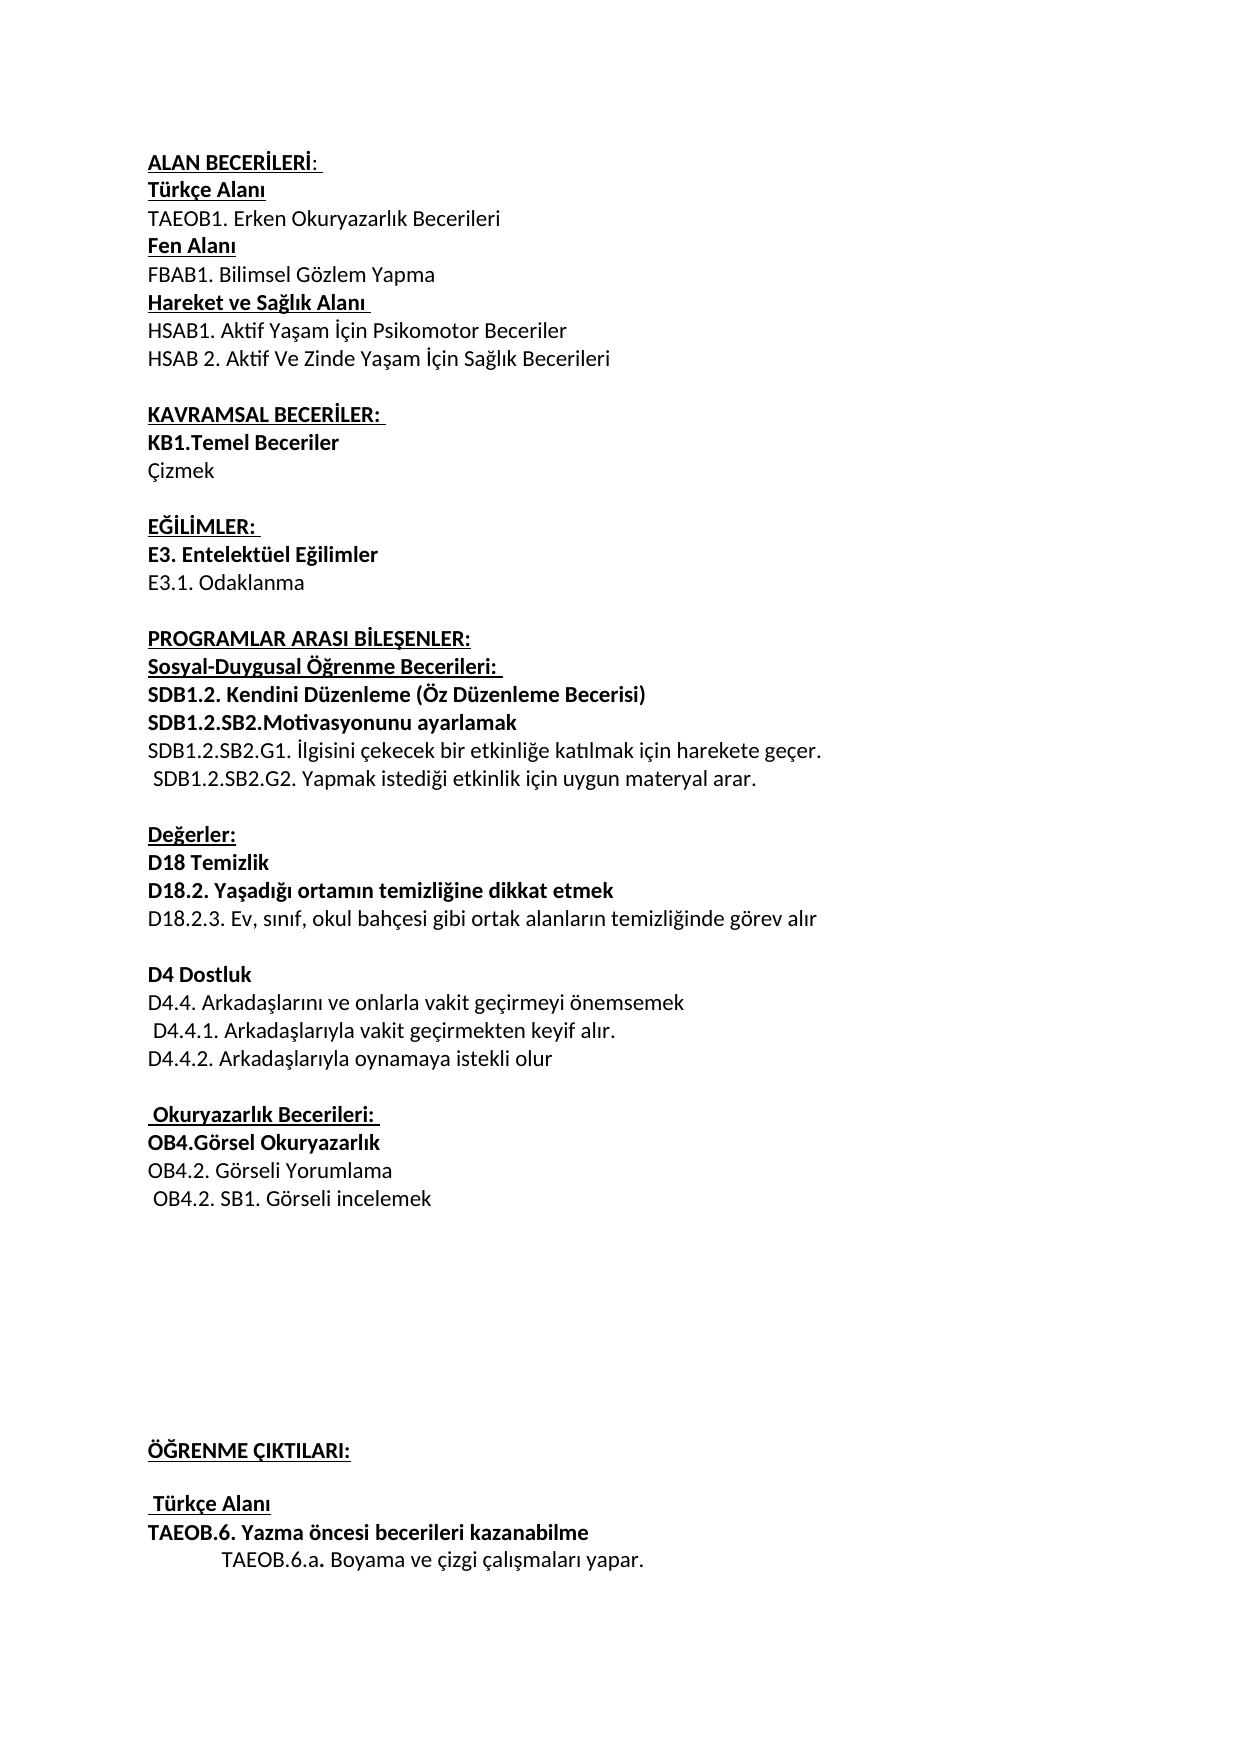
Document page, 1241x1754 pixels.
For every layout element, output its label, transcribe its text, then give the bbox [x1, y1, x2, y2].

text OB4.2. Görseli Yorumlama [148, 1156, 1093, 1184]
text D4.4. Arkadaşlarını ve onlarla vakit geçirmeyi önemsemek [148, 988, 1093, 1016]
text E3.1. Odaklanma [148, 568, 1093, 596]
text D18 Temizlik [148, 848, 1093, 876]
text Okuryazarlık Becerileri: [148, 1100, 1093, 1128]
text TAEOB.6.a. Boyama ve çizgi çalışmaları yapar. [148, 1546, 1093, 1574]
text FBAB1. Bilimsel Gözlem Yapma [148, 260, 1093, 288]
text KB1.Temel Beceriler [148, 428, 1093, 456]
text ALAN BECERİLERİ: [148, 148, 1093, 176]
text Çizmek [148, 456, 1093, 484]
text ÖĞRENME ÇIKTILARI: [148, 1437, 1093, 1464]
text OB4.2. SB1. Görseli incelemek [148, 1184, 1093, 1212]
text D4.4.1. Arkadaşlarıyla vakit geçirmekten keyif alır. [148, 1016, 1093, 1044]
text D18.2. Yaşadığı ortamın temizliğine dikkat etmek [148, 876, 1093, 904]
text TAEOB.6. Yazma öncesi becerileri kazanabilme [148, 1518, 1093, 1546]
text HSAB1. Aktif Yaşam İçin Psikomotor Beceriler [148, 316, 1093, 344]
text SDB1.2.SB2.G1. İlgisini çekecek bir etkinliğe katılmak için harekete geçer. [148, 736, 1093, 764]
text Değerler: [148, 820, 1093, 848]
text HSAB 2. Aktif Ve Zinde Yaşam İçin Sağlık Becerileri [148, 344, 1093, 372]
text SDB1.2.SB2.Motivasyonunu ayarlamak [148, 708, 1093, 736]
text PROGRAMLAR ARASI BİLEŞENLER: [148, 624, 1093, 652]
text SDB1.2.SB2.G2. Yapmak istediği etkinlik için uygun materyal arar. [148, 764, 1093, 792]
text Türkçe Alanı [148, 1489, 1093, 1518]
text E3. Entelektüel Eğilimler [148, 540, 1093, 568]
text Hareket ve Sağlık Alanı [148, 288, 1093, 316]
text OB4.Görsel Okuryazarlık [148, 1128, 1093, 1156]
text Fen Alanı [148, 232, 1093, 260]
text D18.2.3. Ev, sınıf, okul bahçesi gibi ortak alanların temizliğinde görev alır [148, 904, 1093, 932]
text D4 Dostluk [148, 960, 1093, 988]
text TAEOB1. Erken Okuryazarlık Becerileri [148, 204, 1093, 232]
text EĞİLİMLER: [148, 512, 1093, 540]
text Sosyal-Duygusal Öğrenme Becerileri: [148, 652, 1093, 680]
text D4.4.2. Arkadaşlarıyla oynamaya istekli olur [148, 1044, 1093, 1072]
text Türkçe Alanı [148, 176, 1093, 204]
text KAVRAMSAL BECERİLER: [148, 400, 1093, 428]
text SDB1.2. Kendini Düzenleme (Öz Düzenleme Becerisi) [148, 680, 1093, 708]
